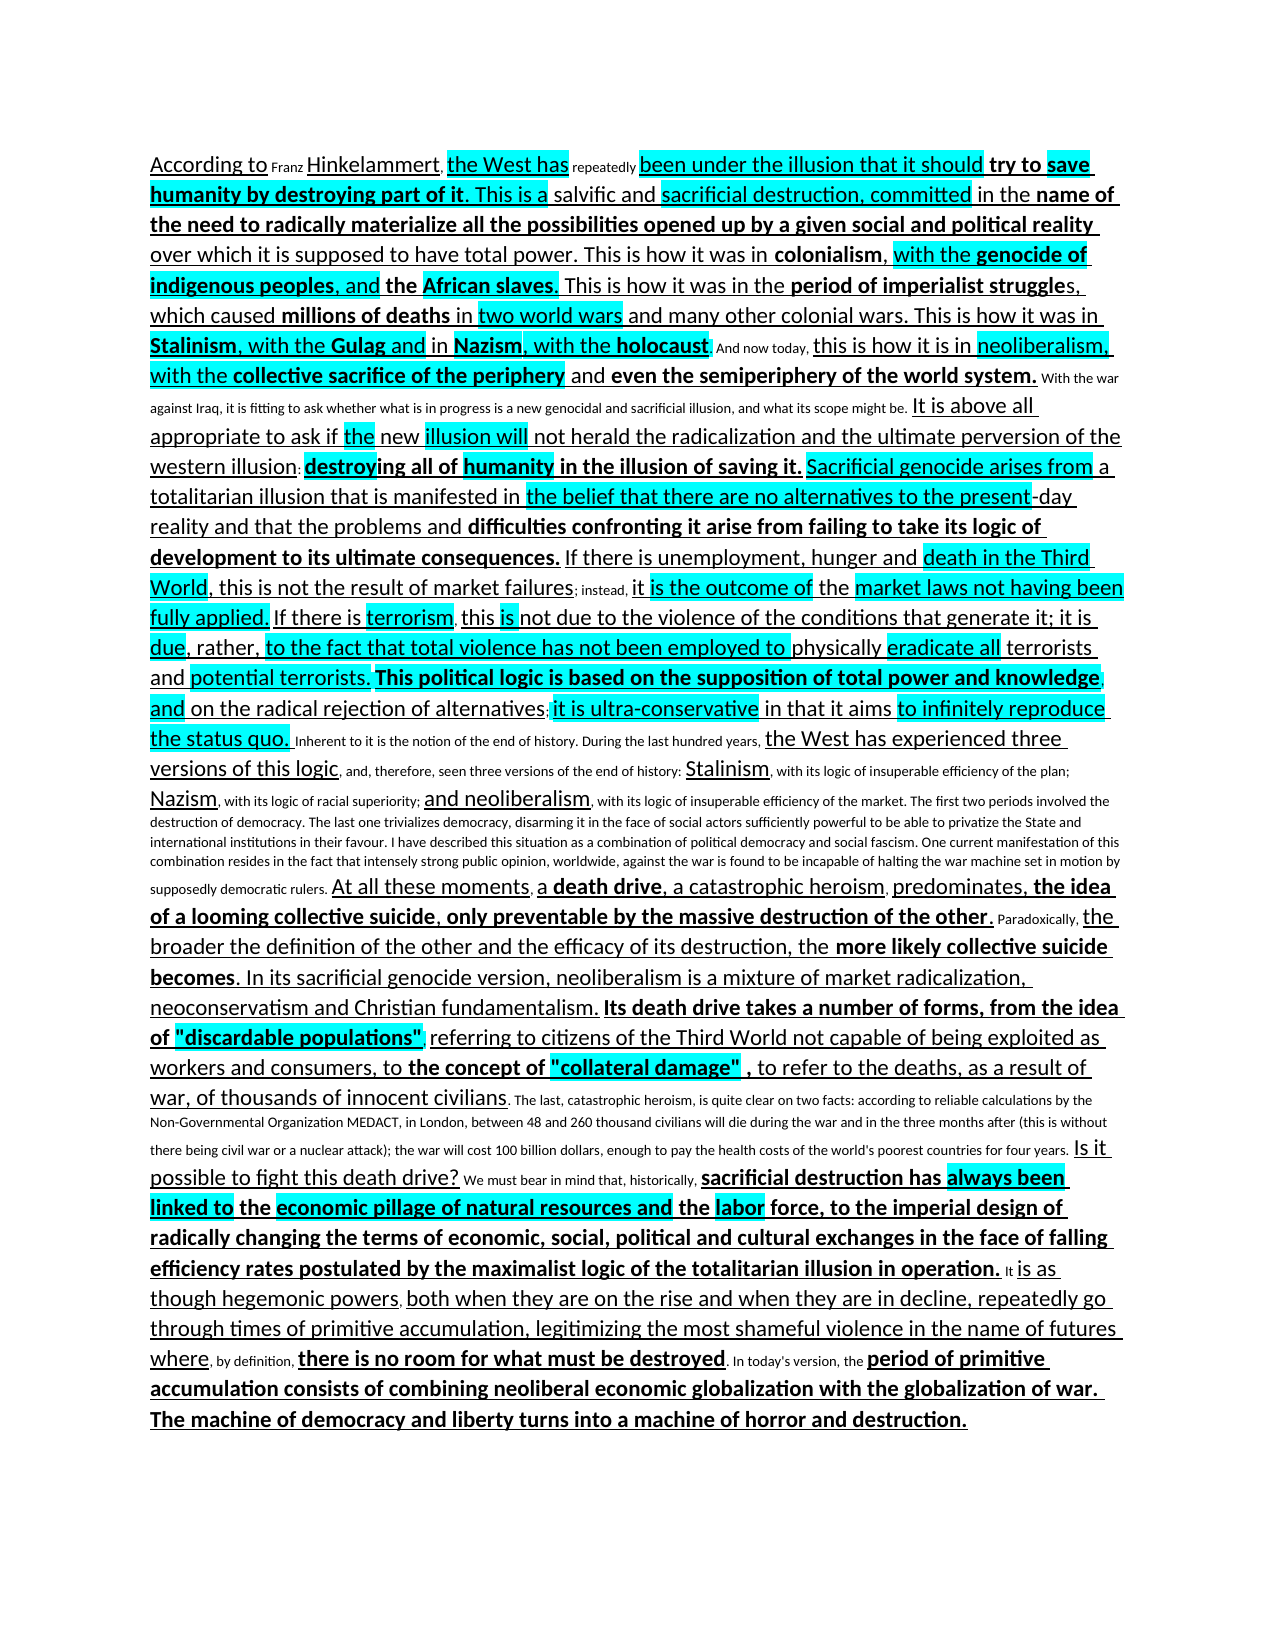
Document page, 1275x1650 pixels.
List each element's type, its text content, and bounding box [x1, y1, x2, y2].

text According to Franz Hinkelammert, the West has repeatedly been under the illusion that it should try to save humanity by destroying part of it. This is a salvific and sacrificial destruction, committed in the name of the need to radically materialize all the possibilities opened up by a given social and political reality over which it is supposed to have total power. This is how it was in colonialism, with the genocide of indigenous peoples, and the African slaves. This is how it was in the period of imperialist struggles, which caused millions of deaths in two world wars and many other colonial wars. This is how it was in Stalinism, with the Gulag and in Nazism, with the holocaust. And now today, this is how it is in neoliberalism, with the collective sacrifice of the periphery and even the semiperiphery of the world system. With the war against Iraq, it is fitting to ask whether what is in progress is a new genocidal and sacrificial illusion, and what its scope might be. It is above all appropriate to ask if the new illusion will not herald the radicalization and the ultimate perversion of the western illusion: destroying all of humanity in the illusion of saving it. Sacrificial genocide arises from a totalitarian illusion that is manifested in the belief that there are no alternatives to the present-day reality and that the problems and difficulties confronting it arise from failing to take its logic of development to its ultimate consequences. If there is unemployment, hunger and death in the Third World, this is not the result of market failures; instead, it is the outcome of the market laws not having been fully applied. If there is terrorism, this is not due to the violence of the conditions that generate it; it is due, rather, to the fact that total violence has not been employed to physically eradicate all terrorists and potential terrorists. This political logic is based on the supposition of total power and knowledge, and on the radical rejection of alternatives; it is ultra-conservative in that it aims to infinitely reproduce the status quo. Inherent to it is the notion of the end of history. During the last hundred years, the West has experienced three versions of this logic, and, therefore, seen three versions of the end of history: Stalinism, with its logic of insuperable efficiency of the plan; Nazism, with its logic of racial superiority; and neoliberalism, with its logic of insuperable efficiency of the market. The first two periods involved the destruction of democracy. The last one trivializes democracy, disarming it in the face of social actors sufficiently powerful to be able to privatize the State and international institutions in their favour. I have described this situation as a combination of political democracy and social fascism. One current manifestation of this combination resides in the fact that intensely strong public opinion, worldwide, against the war is found to be incapable of halting the war machine set in motion by supposedly democratic rulers. At all these moments, a death drive, a catastrophic heroism, predominates, the idea of a looming collective suicide, only preventable by the massive destruction of the other. Paradoxically, the broader the definition of the other and the efficacy of its destruction, the more likely collective suicide becomes. In its sacrificial genocide version, neoliberalism is a mixture of market radicalization, neoconservatism and Christian fundamentalism. Its death drive takes a number of forms, from the idea of "discardable populations", referring to citizens of the Third World not capable of being exploited as workers and consumers, to the concept of "collateral damage" , to refer to the deaths, as a result of war, of thousands of innocent civilians. The last, catastrophic heroism, is quite clear on two facts: according to reliable calculations by the Non-Governmental Organization MEDACT, in London, between 48 and 260 thousand civilians will die during the war and in the three months after (this is without there being civil war or a nuclear attack); the war will cost 100 billion dollars, enough to pay the health costs of the world's poorest countries for four years. Is it possible to fight this death drive? We must bear in mind that, historically, sacrificial destruction has always been linked to the economic pillage of natural resources and the labor force, to the imperial design of radically changing the terms of economic, social, political and cultural exchanges in the face of falling efficiency rates postulated by the maximalist logic of the totalitarian illusion in operation. It is as though hegemonic powers, both when they are on the rise and when they are in decline, repeatedly go through times of primitive accumulation, legitimizing the most shameful violence in the name of futures where, by definition, there is no room for what must be destroyed. In today's version, the period of primitive accumulation consists of combining neoliberal economic globalization with the globalization of war. The machine of democracy and liberty turns into a machine of horror and destruction. [150, 150, 1125, 1433]
